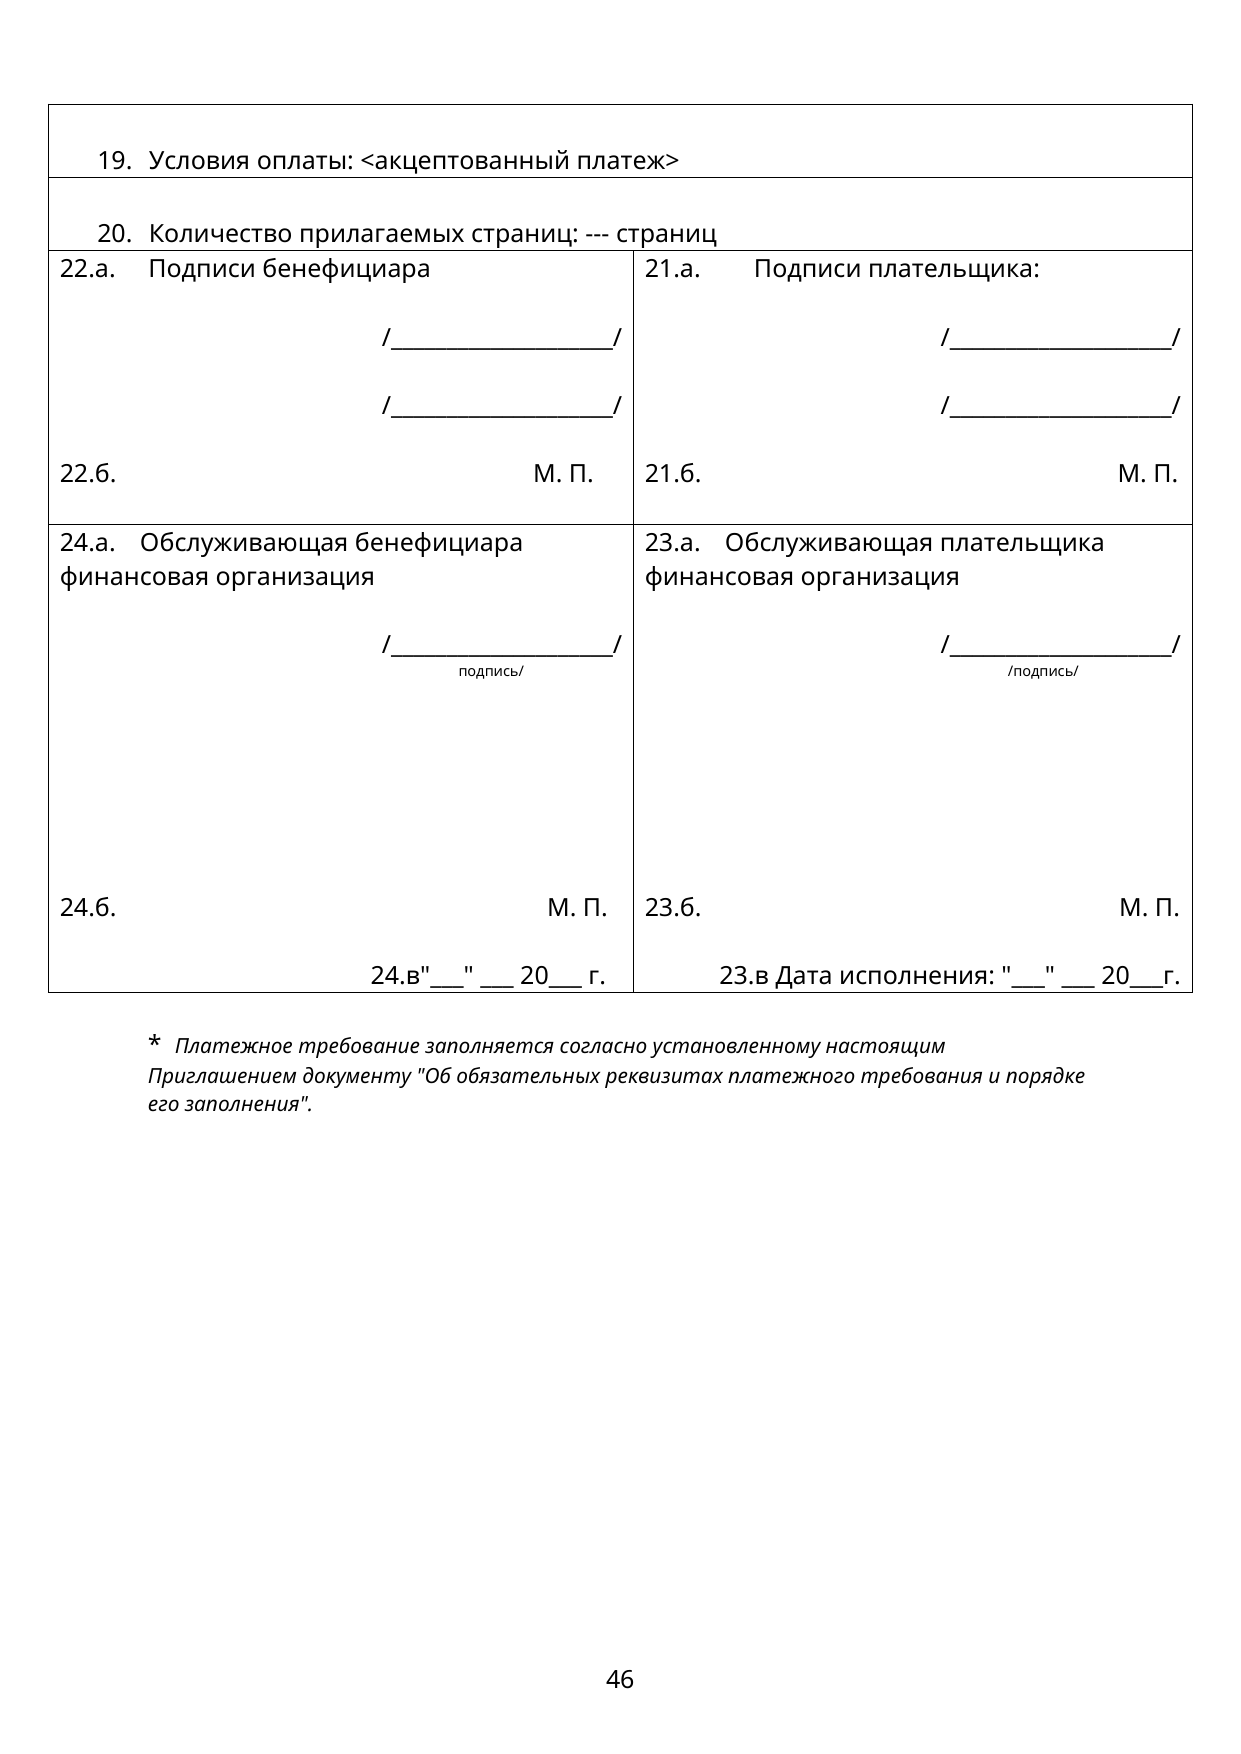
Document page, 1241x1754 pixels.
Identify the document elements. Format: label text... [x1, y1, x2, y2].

table_cell 23.б. М. П. 23.в Дата исполнения: "___" ___ 20___г. [634, 763, 1192, 992]
table_cell 21.а. Подписи плательщика: /____________________/ /____________________/ 21.б. М. П. [634, 251, 1192, 524]
table_cell 24.б. М. П. 24.в"___" ___ 20___ г. [49, 763, 633, 992]
table_cell 24.а. Обслуживающая бенефициара финансовая организация /____________________/ подпись/ [49, 525, 633, 763]
table_cell 19. Условия оплаты: <акцептованный платеж> [49, 105, 1192, 177]
table_cell 22.а. Подписи бенефициара /____________________/ /____________________/ 22.б. М. П. [49, 251, 633, 524]
table_cell 20. Количество прилагаемых страниц: --- страниц [49, 178, 1192, 250]
table_cell 23.а. Обслуживающая плательщика финансовая организация /____________________/ /подпись/ [634, 525, 1192, 763]
text * Платежное требование заполняется согласно установленному настоящим Приглашением документу "Об обязательных реквизитах платежного требования и порядке его заполнения". [148, 1027, 1092, 1118]
